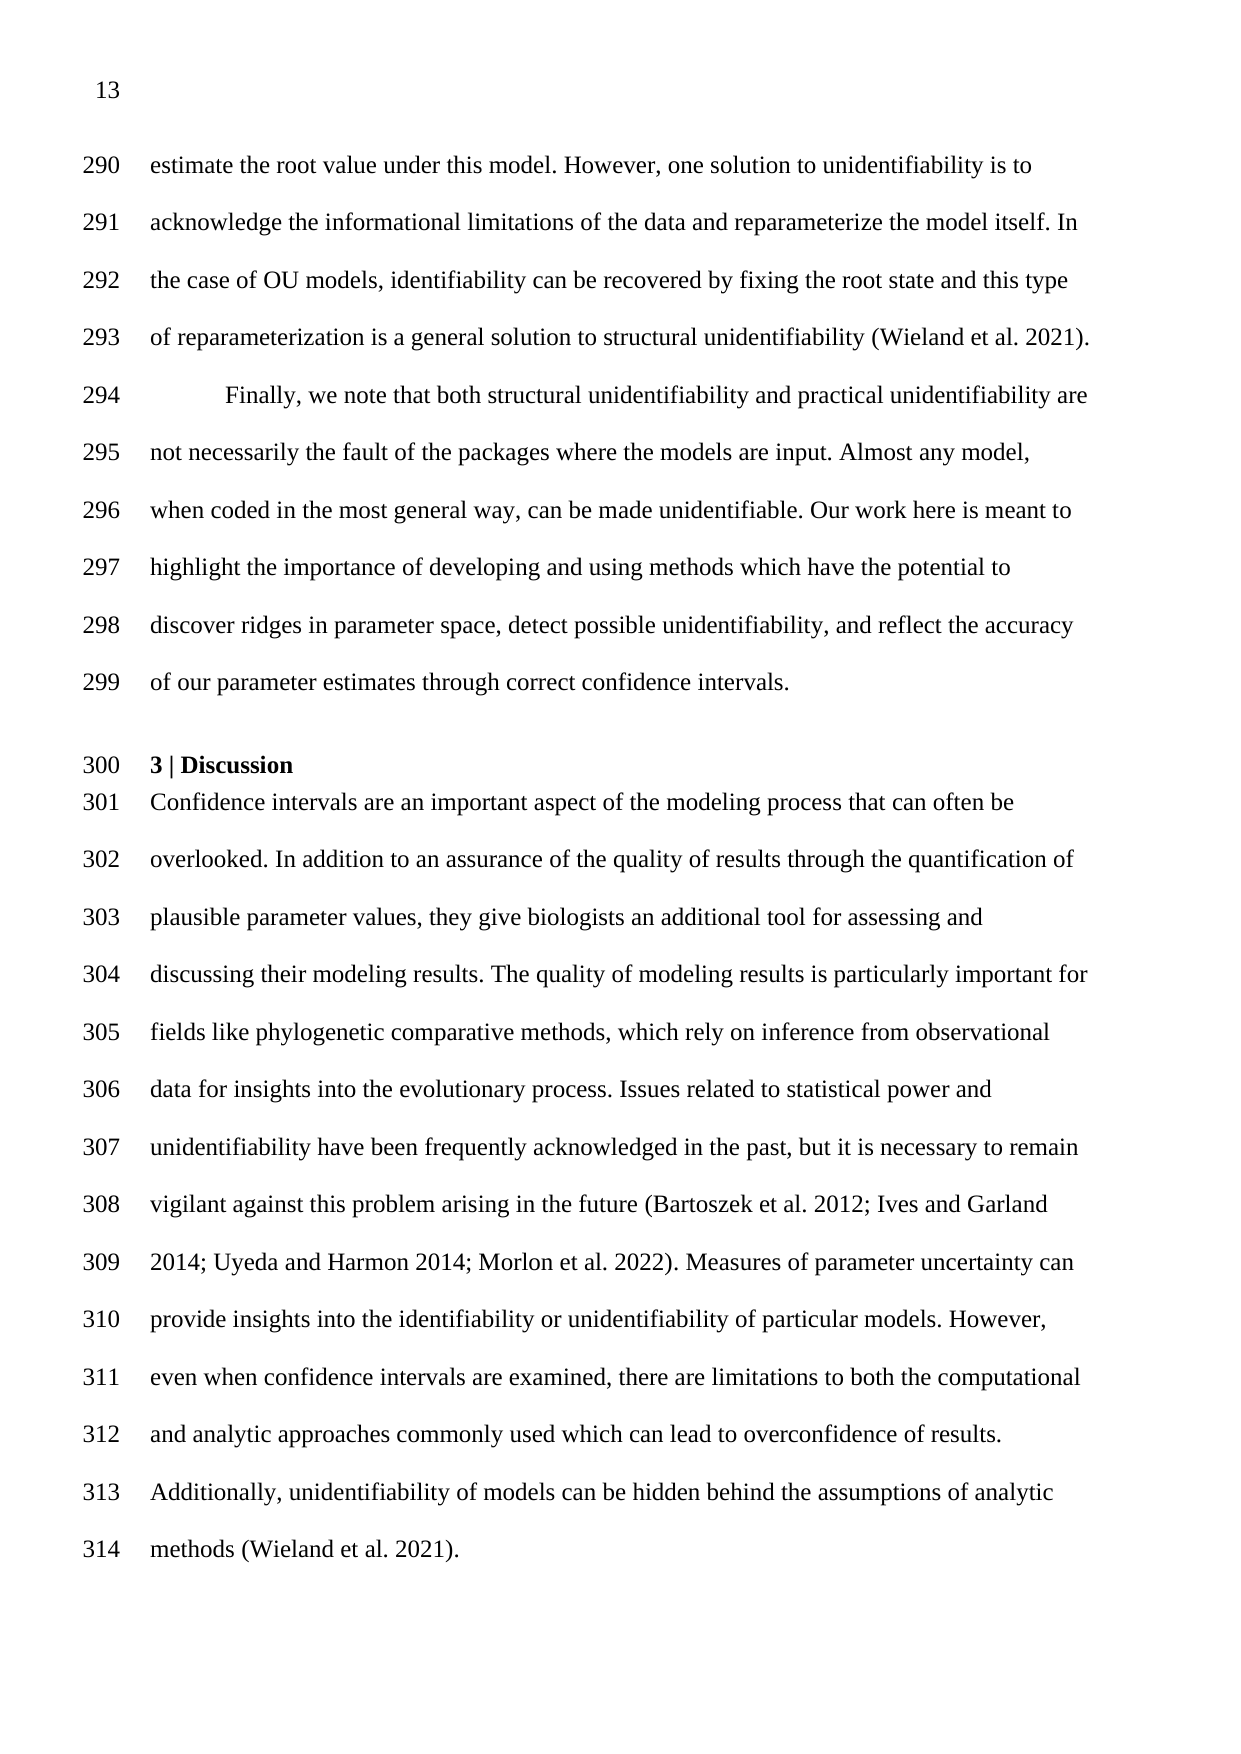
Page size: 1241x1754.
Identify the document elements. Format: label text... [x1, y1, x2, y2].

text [150, 150, 1090, 351]
text Finally, we note that both structural unidentifiability and practical unidentifiability are not necessarily the fault of the packages where the models are input. Almost any model, when coded in the most general way, can be made unidentifiable. Our work here is meant to highlight the importance of developing and using methods which have the potential to discover ridges in parameter space, detect possible unidentifiability, and reflect the accuracy of our parameter estimates through correct confidence intervals. [150, 380, 1090, 696]
text Confidence intervals are an important aspect of the modeling process that can often be overlooked. In addition to an assurance of the quality of results through the quantification of plausible parameter values, they give biologists an additional tool for assessing and discussing their modeling results. The quality of modeling results is particularly important for fields like phylogenetic comparative methods, which rely on inference from observational data for insights into the evolutionary process. Issues related to statistical power and unidentifiability have been frequently acknowledged in the past, but it is necessary to remain vigilant against this problem arising in the future (Bartoszek et al. 2012; Ives and Garland 2014; Uyeda and Harmon 2014; Morlon et al. 2022). Measures of parameter uncertainty can provide insights into the identifiability or unidentifiability of particular models. However, even when confidence intervals are examined, there are limitations to both the computational and analytic approaches commonly used which can lead to overconfidence of results. Additionally, unidentifiability of models can be hidden behind the assumptions of analytic methods (Wieland et al. 2021). [150, 787, 1090, 1563]
subtitle 3 | Discussion [150, 750, 1090, 779]
